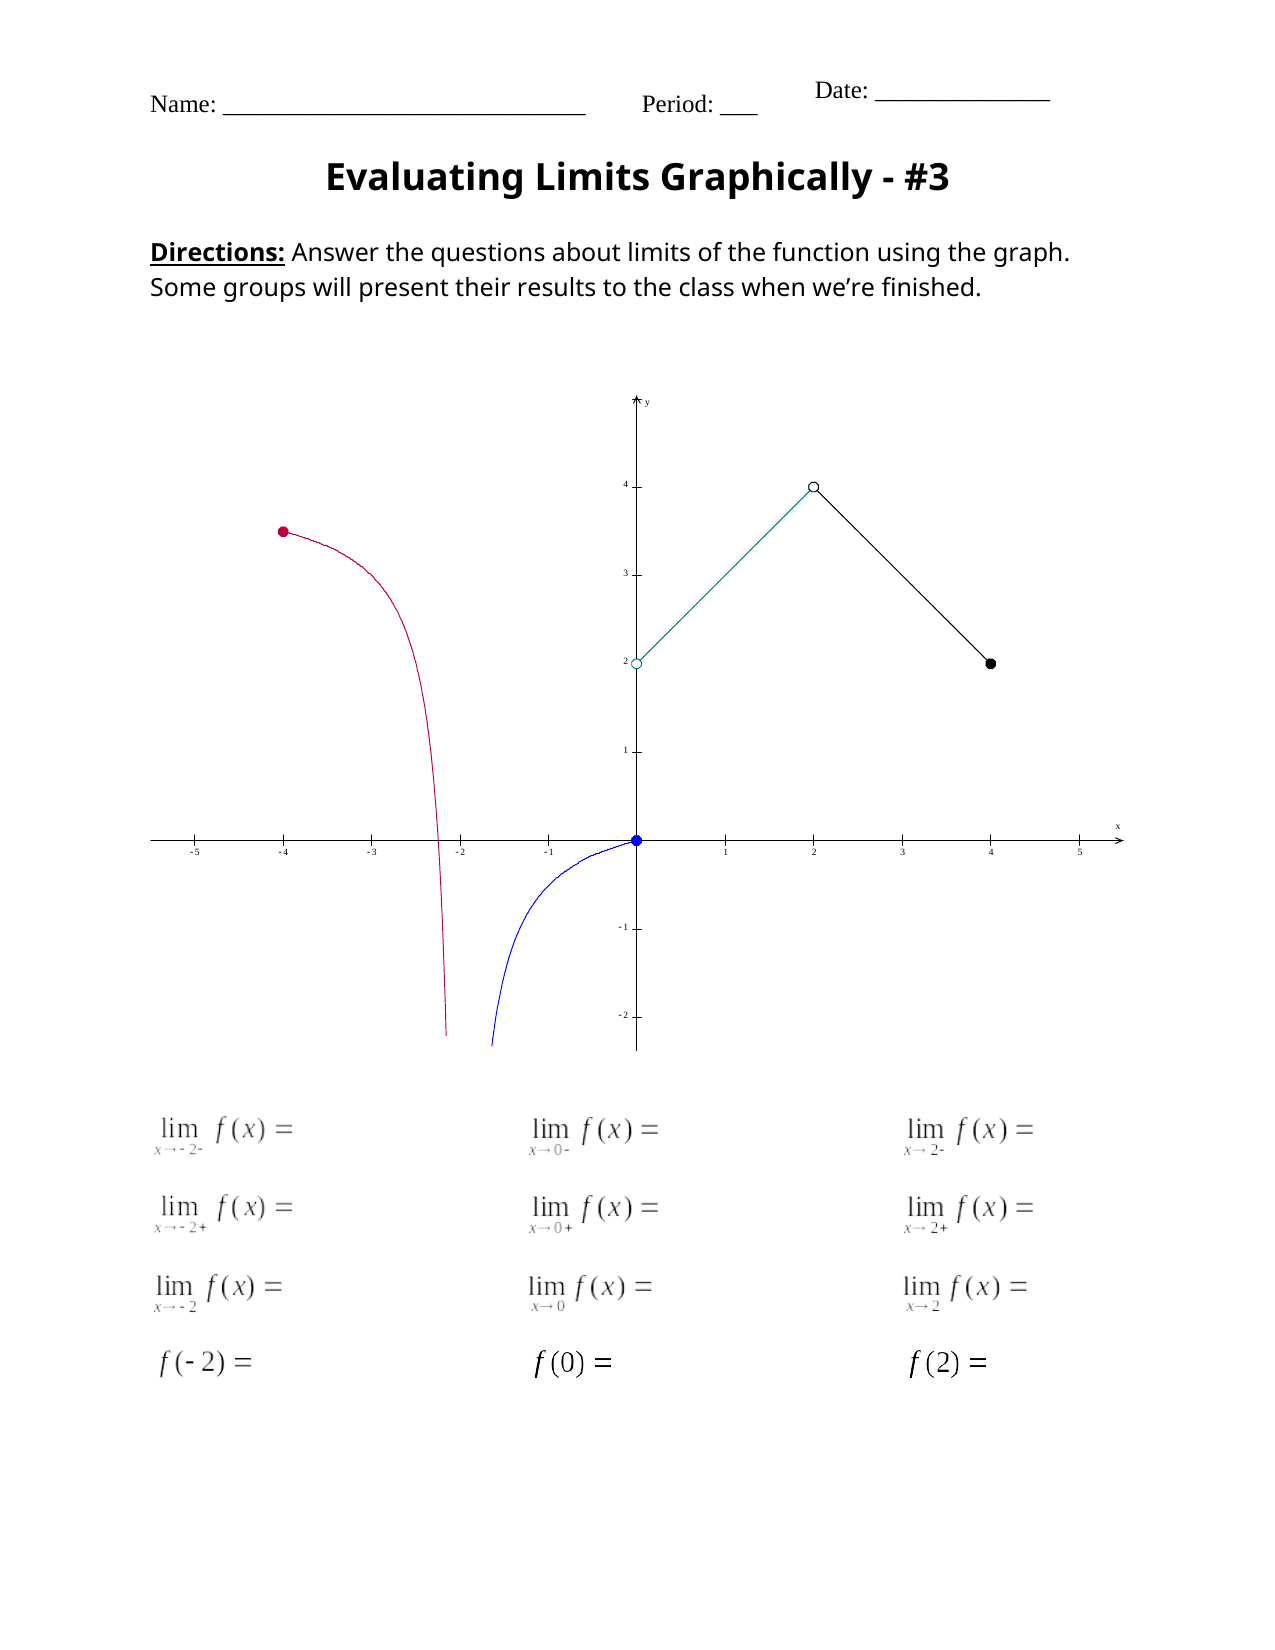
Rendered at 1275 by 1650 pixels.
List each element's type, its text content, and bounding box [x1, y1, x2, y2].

text Directions: Answer the questions about limits of the function using the graph. Some groups will present their results to the class when we’re finished. [150, 235, 1125, 303]
text Evaluating Limits Graphically - #3 [150, 150, 1125, 201]
